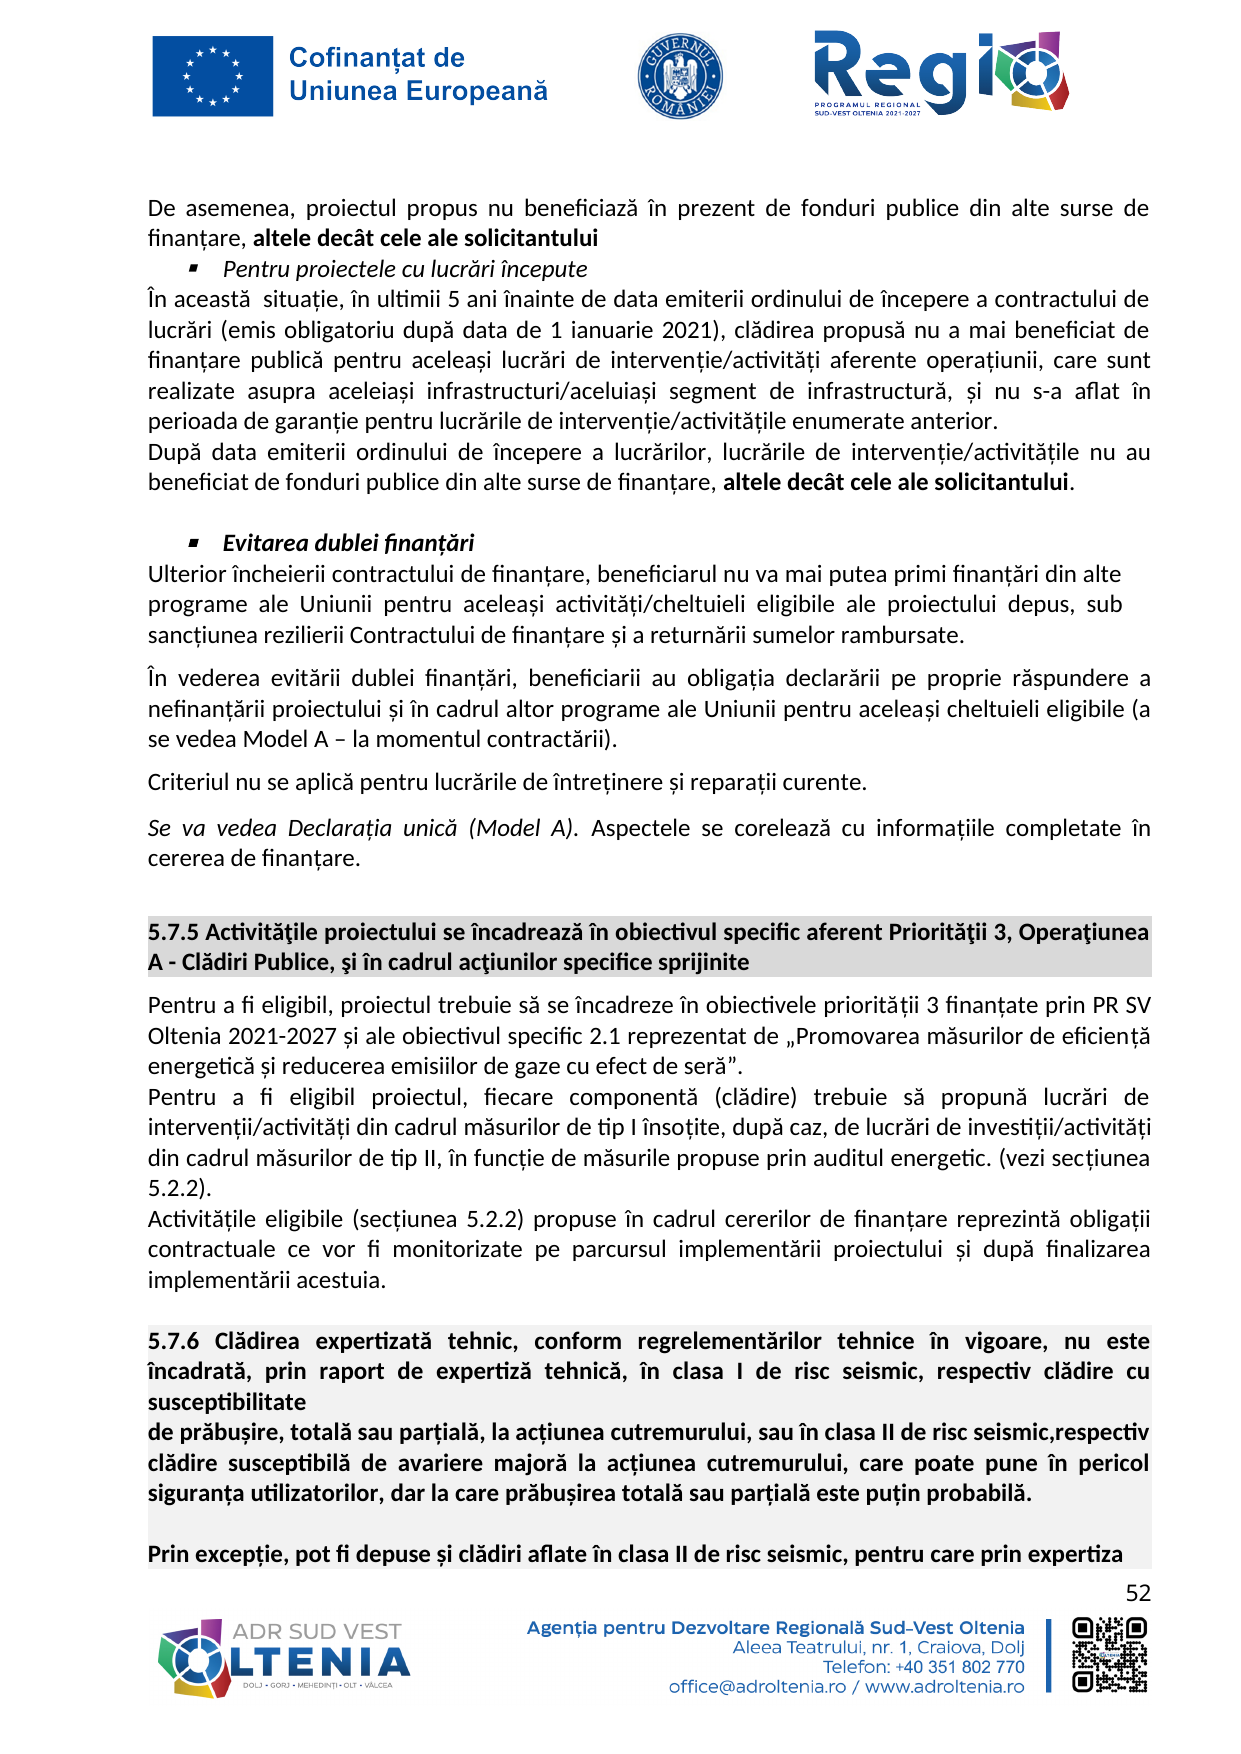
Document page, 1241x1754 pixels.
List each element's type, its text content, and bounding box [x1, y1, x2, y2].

text De asemenea, proiectul propus nu beneficiază în prezent de fonduri publice din alte surse de finanţare, altele decât cele ale solicitantului [148, 192, 1152, 253]
picture [633, 31, 728, 121]
text După data emiterii ordinului de începere a lucrărilor, lucrările de intervenție/activitățile nu au beneficiat de fonduri publice din alte surse de finanţare, altele decât cele ale solicitantului. [148, 436, 1152, 497]
picture [148, 1608, 1152, 1706]
list Pentru proiectele cu lucrări începute [185, 253, 1152, 283]
text În vederea evitării dublei finanțări, beneficiarii au obligația declarării pe proprie răspundere a nefinanțării proiectului și în cadrul altor programe ale Uniunii pentru aceleaşi cheltuieli eligibile (a se vedea Model A – la momentul contractării). [148, 662, 1152, 754]
text Prin excepție, pot fi depuse și clădiri aflate în clasa II de risc seismic, pentru care prin expertiza [148, 1539, 1152, 1569]
text Ulterior încheierii contractului de finanţare, beneficiarul nu va mai putea primi finanţări din alte programe ale Uniunii pentru aceleaşi activităţi/cheltuieli eligibile ale proiectului depus, sub sancţiunea rezilierii Contractului de finanţare şi a returnării sumelor rambursate. [148, 558, 1124, 650]
text Pentru a fi eligibil, proiectul trebuie să se încadreze în obiectivele priorității 3 finanțate prin PR SV Oltenia 2021-2027 și ale obiectivul specific 2.1 reprezentat de „Promovarea măsurilor de eficiență energetică și reducerea emisiilor de gaze cu efect de seră”. [148, 989, 1152, 1081]
text 5.7.6 Clădirea expertizată tehnic, conform regrelementărilor tehnice în vigoare, nu este încadrată, prin raport de expertiză tehnică, în clasa I de risc seismic, respectiv clădire cu susceptibilitate [148, 1325, 1152, 1417]
text Pentru a fi eligibil proiectul, fiecare componentă (clădire) trebuie să propună lucrări de intervenţii/activități din cadrul măsurilor de tip I însoțite, după caz, de lucrări de investiții/activități din cadrul măsurilor de tip II, în funcţie de măsurile propuse prin auditul energetic. (vezi secțiunea 5.2.2). [148, 1081, 1152, 1203]
text Activităţile eligibile (secțiunea 5.2.2) propuse în cadrul cererilor de finanțare reprezintă obligaţii contractuale ce vor fi monitorizate pe parcursul implementării proiectului şi după finalizarea implementării acestuia. [148, 1203, 1152, 1294]
list Evitarea dublei finanțări [185, 528, 1152, 558]
text Criteriul nu se aplică pentru lucrările de întreținere și reparații curente. [148, 766, 1152, 797]
text 5.7.5 Activităţile proiectului se încadrează în obiectivul specific aferent Priorităţii 3, Operaţiunea A - Clădiri Publice, şi în cadrul acţiunilor specifice sprijinite [148, 916, 1152, 977]
picture [812, 29, 1071, 119]
text Se va vedea Declaraţia unică (Model A). Aspectele se corelează cu informațiile completate în cererea de finanțare. [148, 812, 1152, 873]
text de prăbușire, totală sau parțială, la acțiunea cutremurului, sau în clasa II de risc seismic,respectiv clădire susceptibilă de avariere majoră la acțiunea cutremurului, care poate pune în pericol siguranța utilizatorilor, dar la care prăbușirea totală sau parțială este puțin probabilă. [148, 1417, 1152, 1508]
picture [147, 31, 550, 120]
text În această situaţie, în ultimii 5 ani înainte de data emiterii ordinului de începere a contractului de lucrări (emis obligatoriu după data de 1 ianuarie 2021), clădirea propusă nu a mai beneficiat de finanţare publică pentru aceleași lucrări de intervenție/activități aferente operațiunii, care sunt realizate asupra aceleiași infrastructuri/aceluiași segment de infrastructură, şi nu s-a aflat în perioada de garanţie pentru lucrările de intervenție/activitățile enumerate anterior. [148, 283, 1152, 436]
